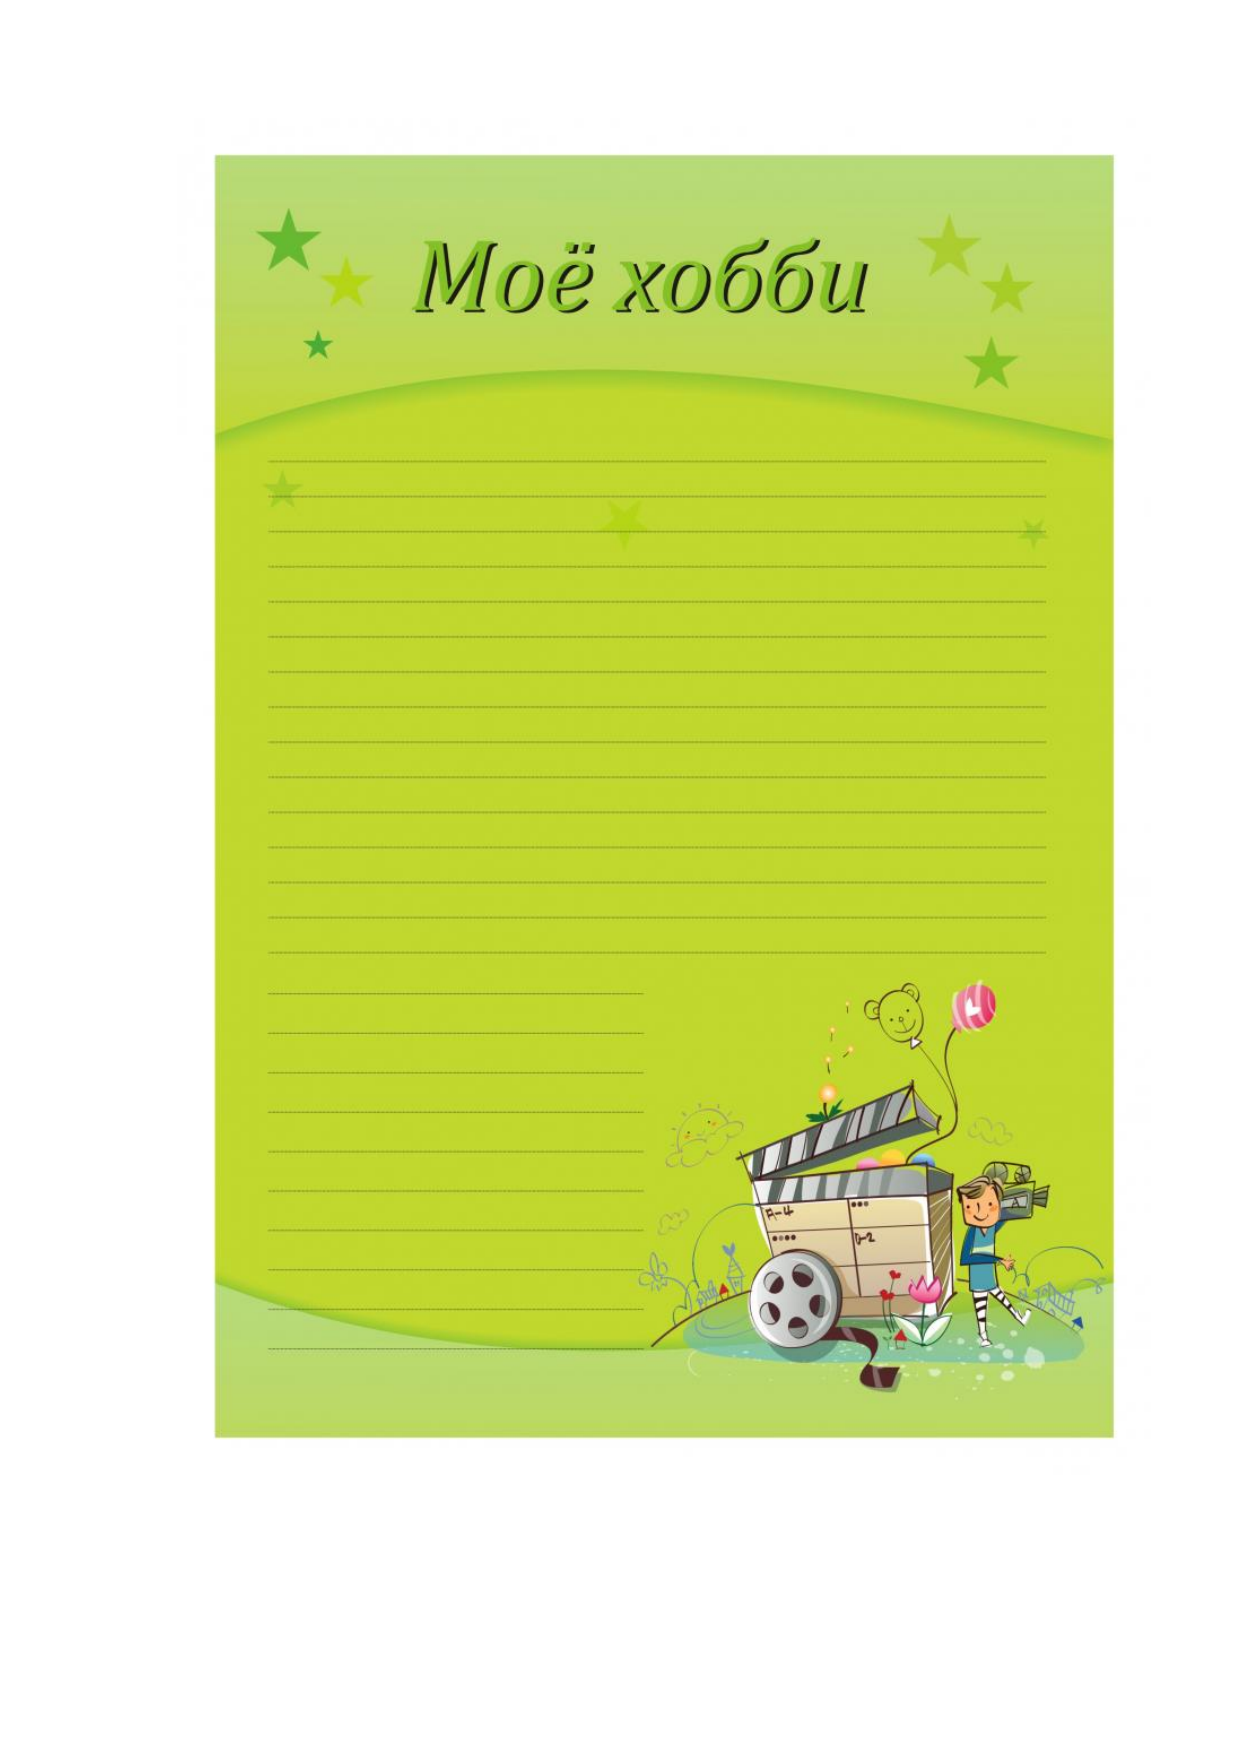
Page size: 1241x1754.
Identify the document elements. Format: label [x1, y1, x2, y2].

picture [177, 118, 1151, 1475]
